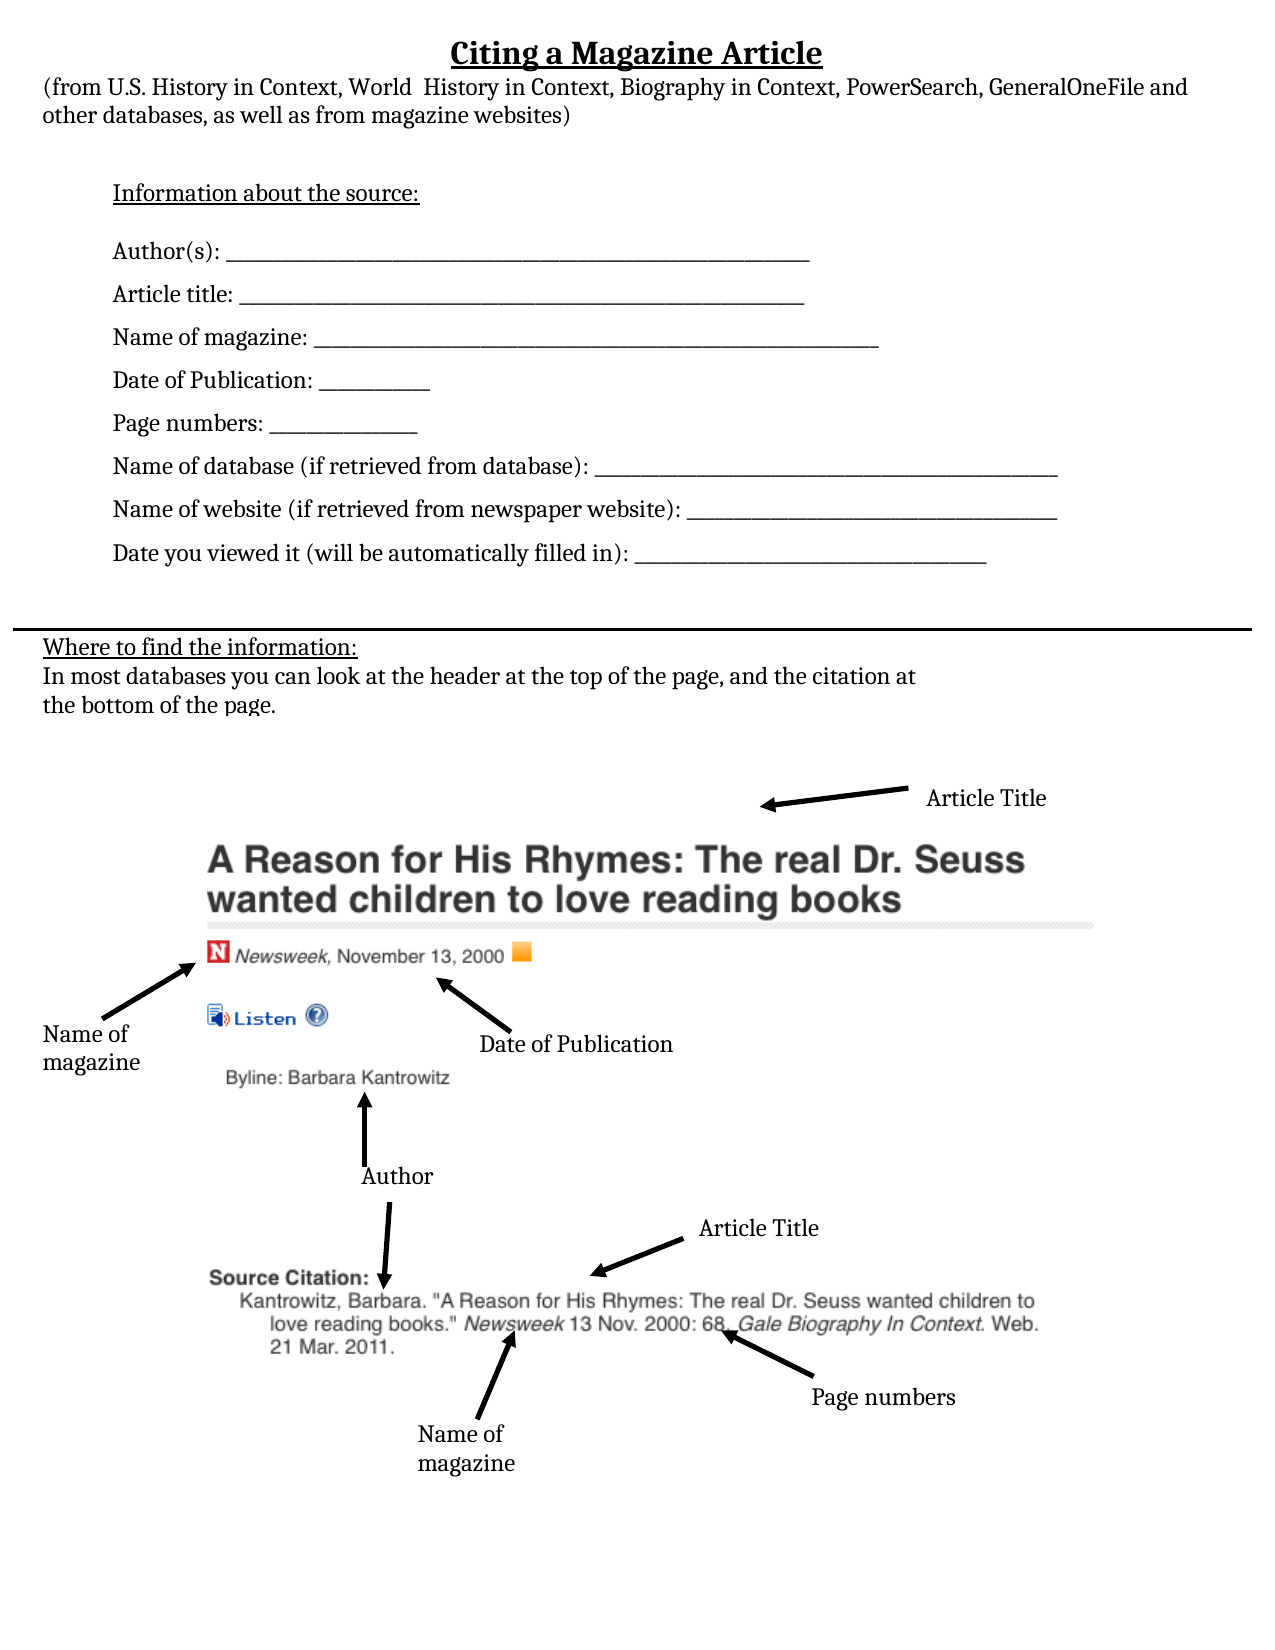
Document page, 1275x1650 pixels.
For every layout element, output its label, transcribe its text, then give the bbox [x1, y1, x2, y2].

text Information about the source: [112, 179, 1087, 208]
picture [196, 1257, 1097, 1377]
text Name of magazine: _____________________________________________________________ [112, 323, 1087, 352]
text Date of Publication: ____________ [112, 366, 1087, 395]
text Page numbers: ________________ [112, 409, 1087, 438]
text Name of website (if retrieved from newspaper website): ________________________________________ [112, 495, 1087, 524]
text Article title: _____________________________________________________________ [112, 280, 1087, 308]
text Date you viewed it (will be automatically filled in): ______________________________________ [112, 538, 1087, 567]
picture [192, 832, 1094, 1111]
text Name of database (if retrieved from database): __________________________________________________ [112, 452, 1087, 481]
text Author(s): _______________________________________________________________ [112, 237, 1087, 265]
